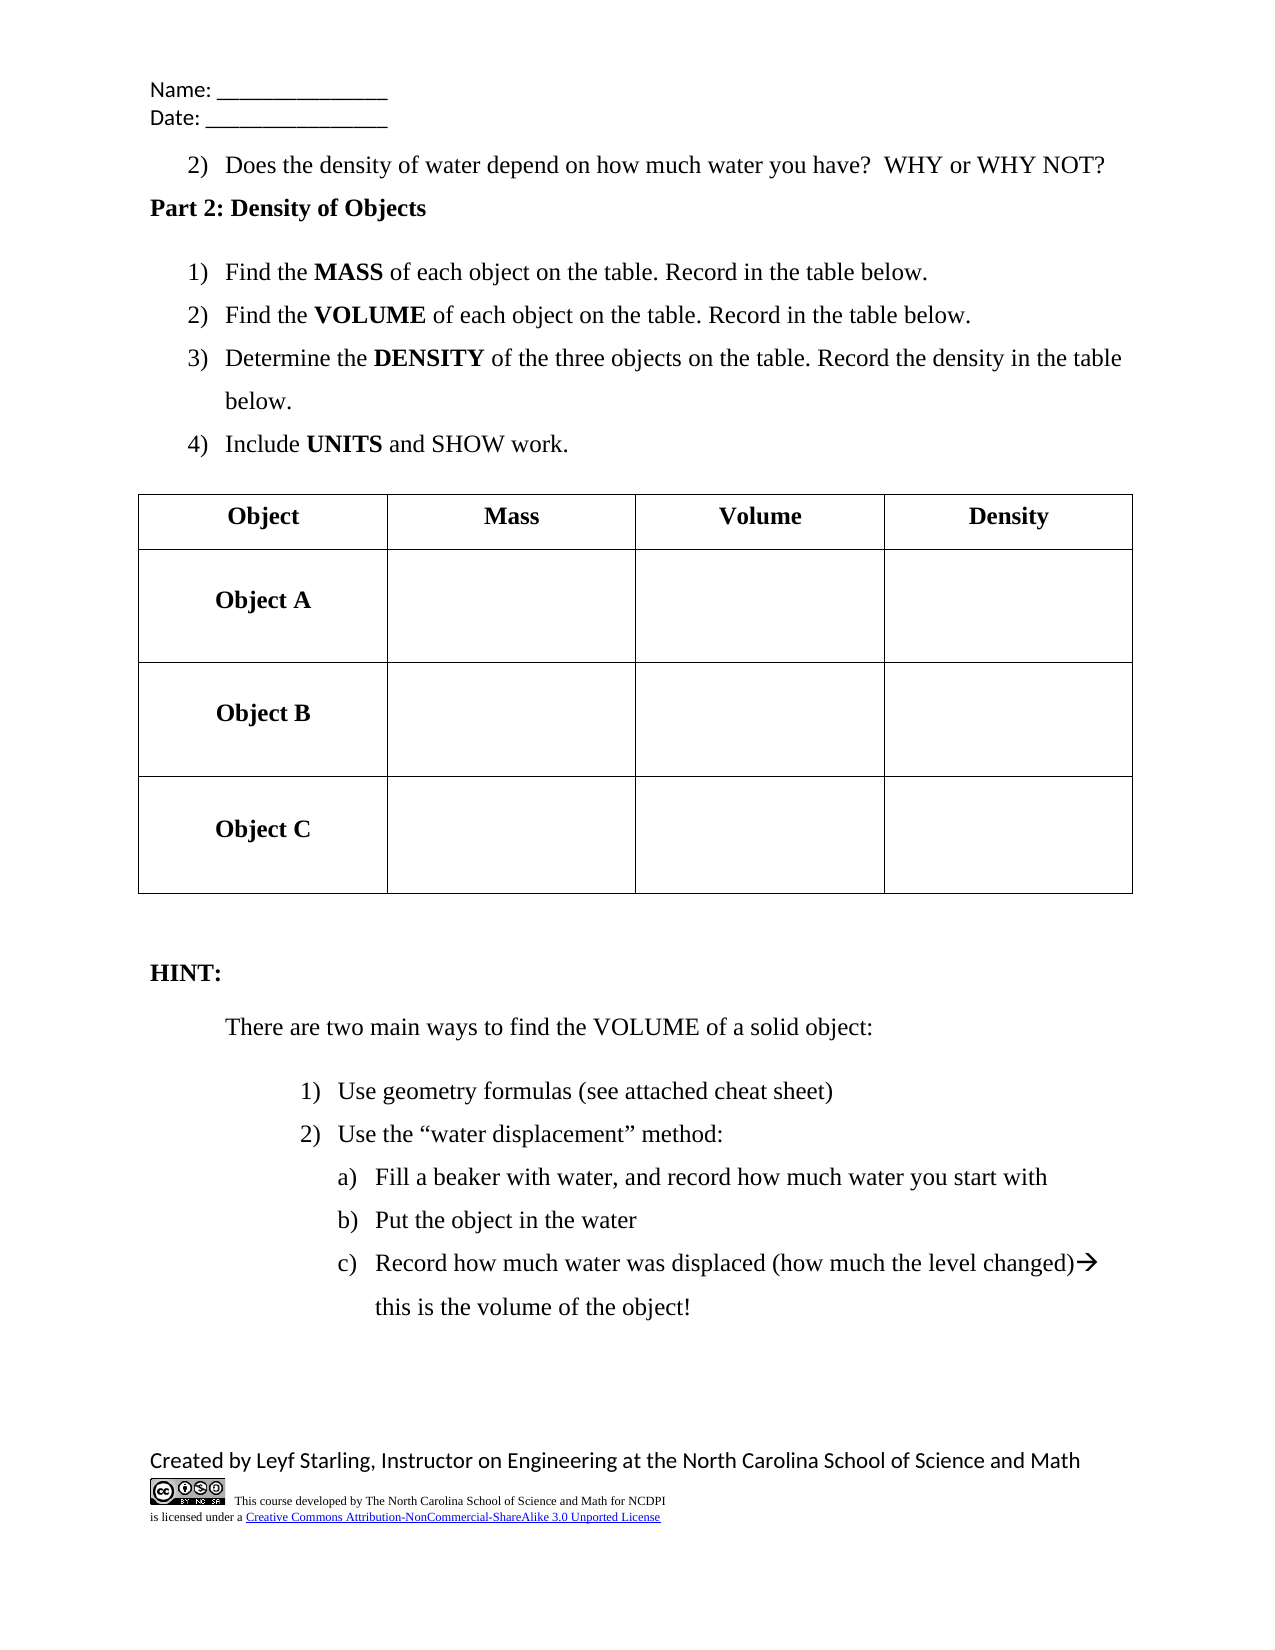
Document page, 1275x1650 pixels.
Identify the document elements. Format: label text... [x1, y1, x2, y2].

text HINT: [150, 958, 1125, 987]
list Record how much water was displaced (how much the level changed) this is the volume of the object! [337, 1248, 1125, 1320]
table_cell [636, 663, 884, 776]
table_cell Object C [139, 777, 387, 893]
list Fill a beaker with water, and record how much water you start with [337, 1162, 1125, 1191]
table_header Density [885, 495, 1132, 549]
table_header Mass [388, 495, 635, 549]
table_cell [388, 663, 635, 776]
list Find the VOLUME of each object on the table. Record in the table below. [187, 300, 1125, 329]
list Include UNITS and SHOW work. [187, 429, 1125, 458]
list Use the “water displacement” method: [300, 1119, 1125, 1148]
table_cell [636, 550, 884, 662]
list Determine the DENSITY of the three objects on the table. Record the density in the table below. [187, 343, 1125, 415]
table_cell Object A [139, 550, 387, 662]
list Does the density of water depend on how much water you have? WHY or WHY NOT? [187, 150, 1125, 179]
table_cell [388, 777, 635, 893]
picture [150, 1478, 226, 1505]
text Part 2: Density of Objects [150, 193, 1125, 222]
table_cell [388, 550, 635, 662]
table_cell [885, 663, 1132, 776]
table_cell [885, 550, 1132, 662]
table_header Object [139, 495, 387, 549]
table_header Volume [636, 495, 884, 549]
table_cell Object B [139, 663, 387, 776]
list Use geometry formulas (see attached cheat sheet) [300, 1076, 1125, 1105]
table_cell [636, 777, 884, 893]
table_cell [885, 777, 1132, 893]
list Put the object in the water [337, 1205, 1125, 1234]
text There are two main ways to find the VOLUME of a solid object: [150, 1012, 1125, 1041]
list Find the MASS of each object on the table. Record in the table below. [187, 257, 1125, 286]
